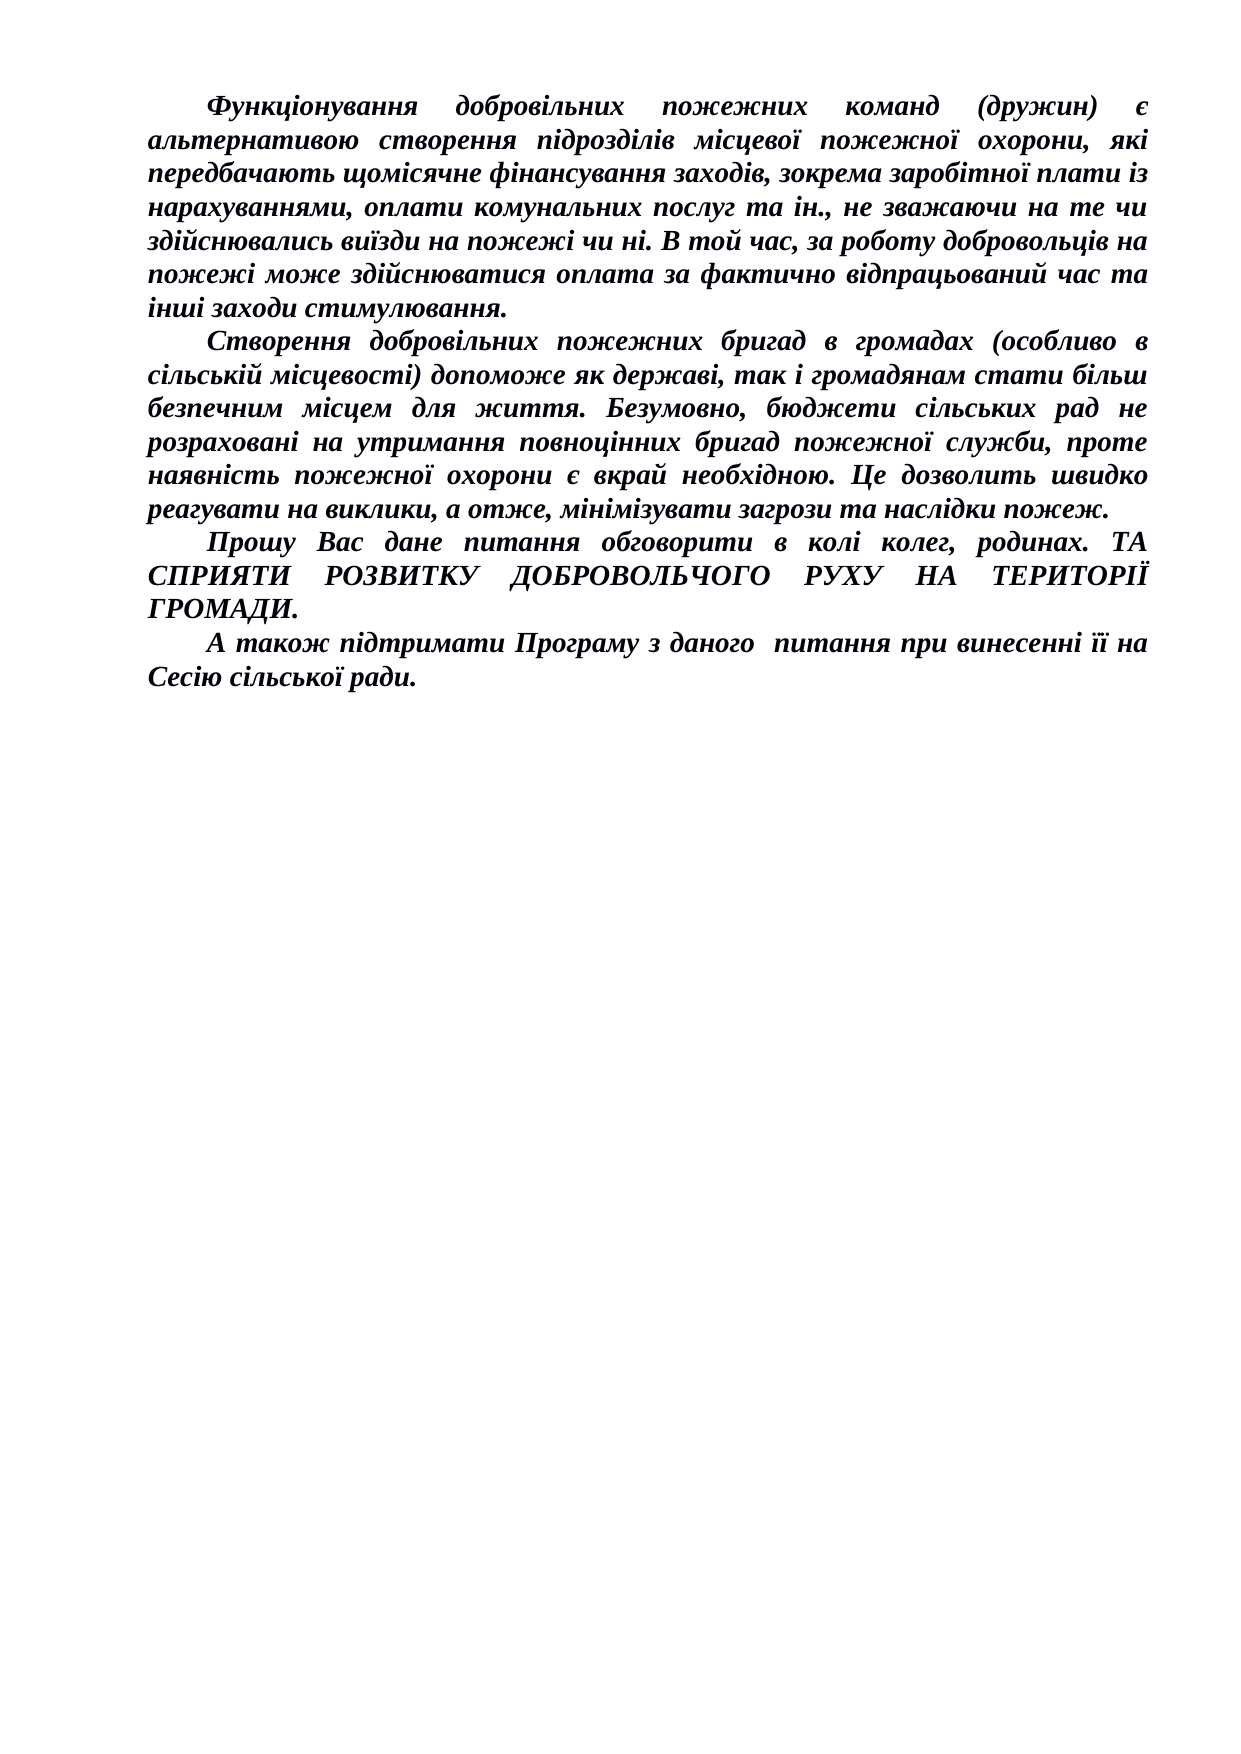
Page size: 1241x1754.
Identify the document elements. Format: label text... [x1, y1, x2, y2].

text Прошу Вас дане питання обговорити в колі колег, родинах. ТА СПРИЯТИ РОЗВИТКУ ДОБРОВОЛЬЧОГО РУХУ НА ТЕРИТОРІЇ ГРОМАДИ. [148, 524, 1152, 625]
text Створення добровільних пожежних бригад в громадах (особливо в сільській місцевості) допоможе як державі, так і громадянам стати більш безпечним місцем для життя. Безумовно, бюджети сільських рад не розраховані на утримання повноцінних бригад пожежної служби, проте наявність пожежної охорони є вкрай необхідною. Це дозволить швидко реагувати на виклики, а отже, мінімізувати загрози та наслідки пожеж. [148, 323, 1152, 524]
text Функціонування добровільних пожежних команд (дружин) є альтернативою створення підрозділів місцевої пожежної охорони, які передбачають щомісячне фінансування заходів, зокрема заробітної плати із нарахуваннями, оплати комунальних послуг та ін., не зважаючи на те чи здійснювались виїзди на пожежі чи ні. В той час, за роботу добровольців на пожежі може здійснюватися оплата за фактично відпрацьований час та інші заходи стимулювання. [148, 88, 1152, 323]
text А також підтримати Програму з даного питання при винесенні її на Сесію сільської ради. [148, 625, 1152, 692]
